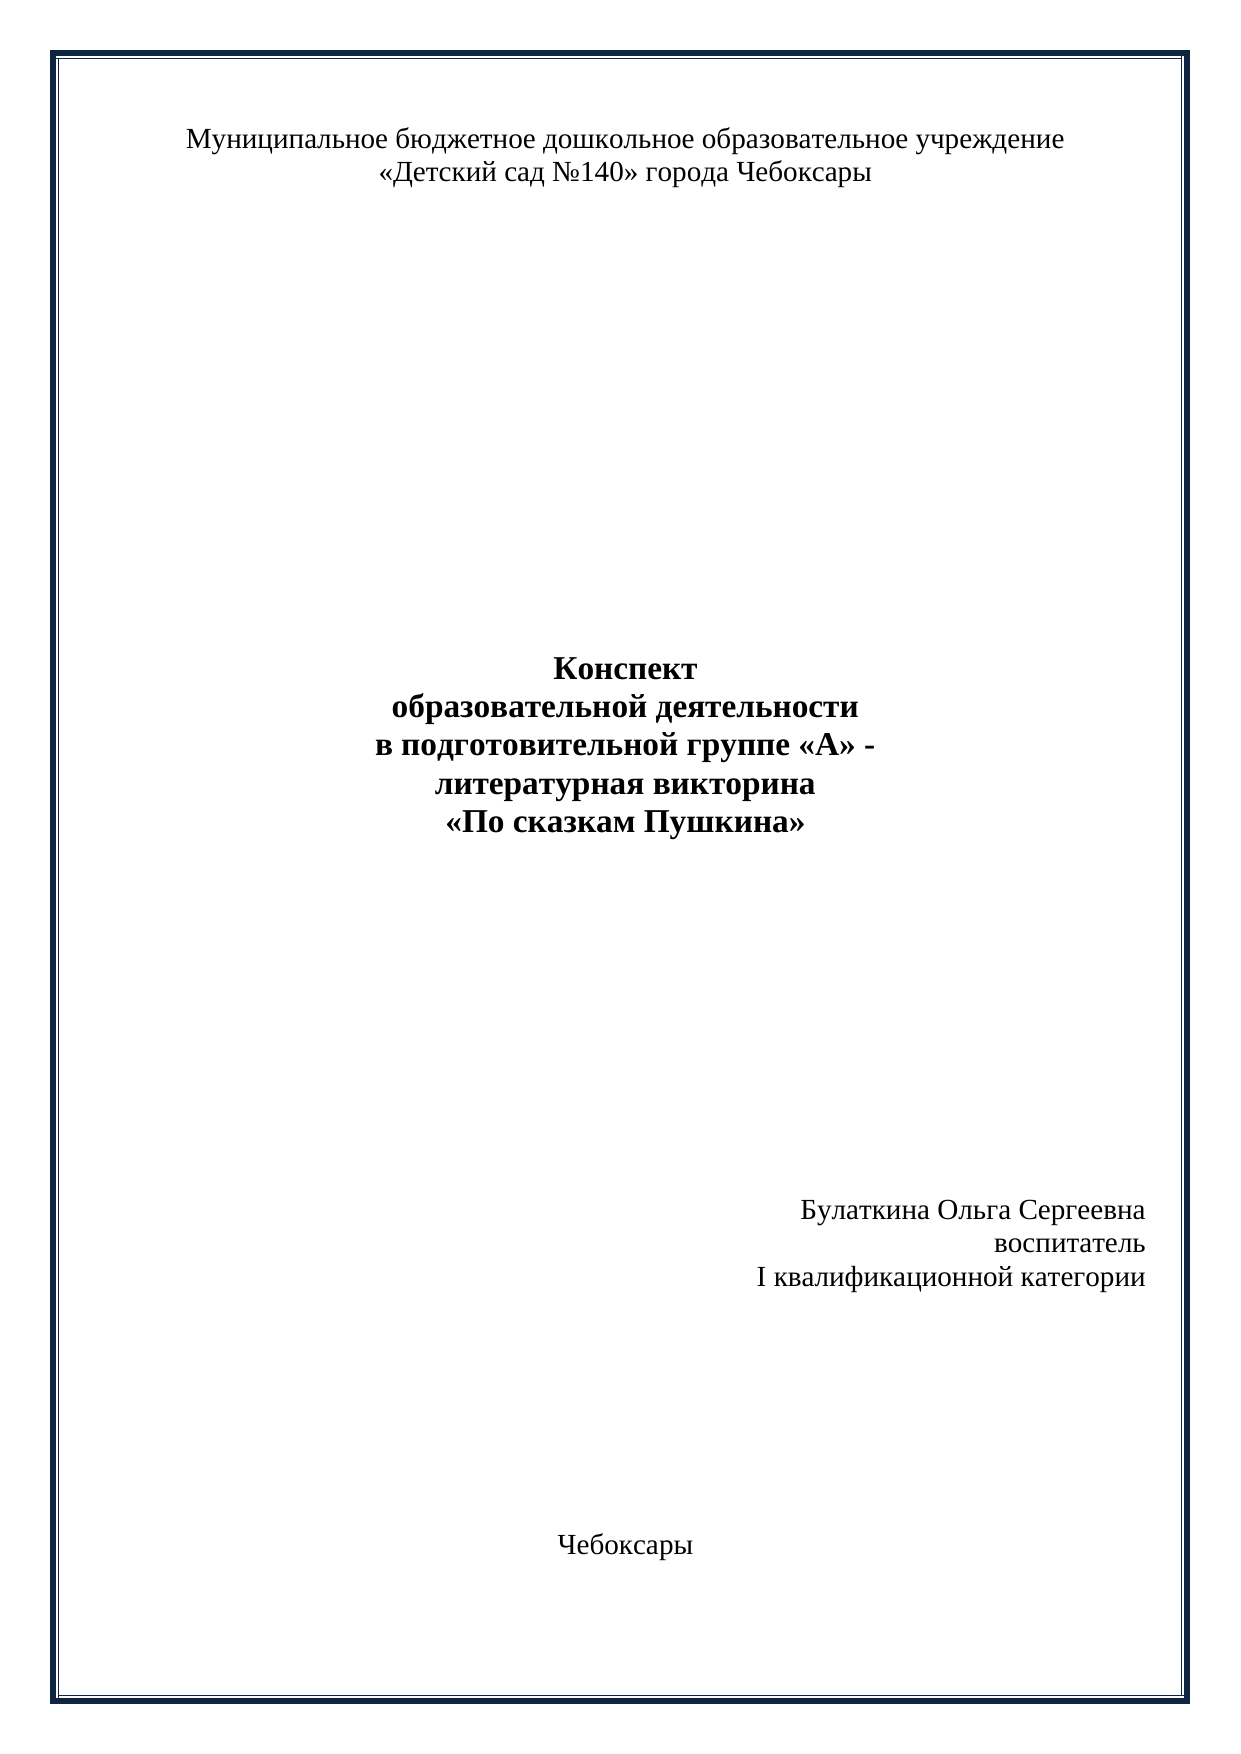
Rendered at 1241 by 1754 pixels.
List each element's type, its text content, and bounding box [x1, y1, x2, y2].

text воспитатель [105, 1226, 1146, 1259]
text Чебоксары [105, 1527, 1146, 1561]
text I квалификационной категории [105, 1259, 1146, 1293]
text литературная викторина [105, 763, 1146, 801]
text «Детский сад №140» города Чебоксары [105, 154, 1146, 188]
text Булаткина Ольга Сергеевна [105, 1192, 1146, 1226]
text Конспект [105, 648, 1146, 686]
text «По сказкам Пушкина» [105, 801, 1146, 839]
text в подготовительной группе «А» - [105, 724, 1146, 763]
text Муниципальное бюджетное дошкольное образовательное учреждение [105, 121, 1146, 154]
text образовательной деятельности [105, 686, 1146, 724]
